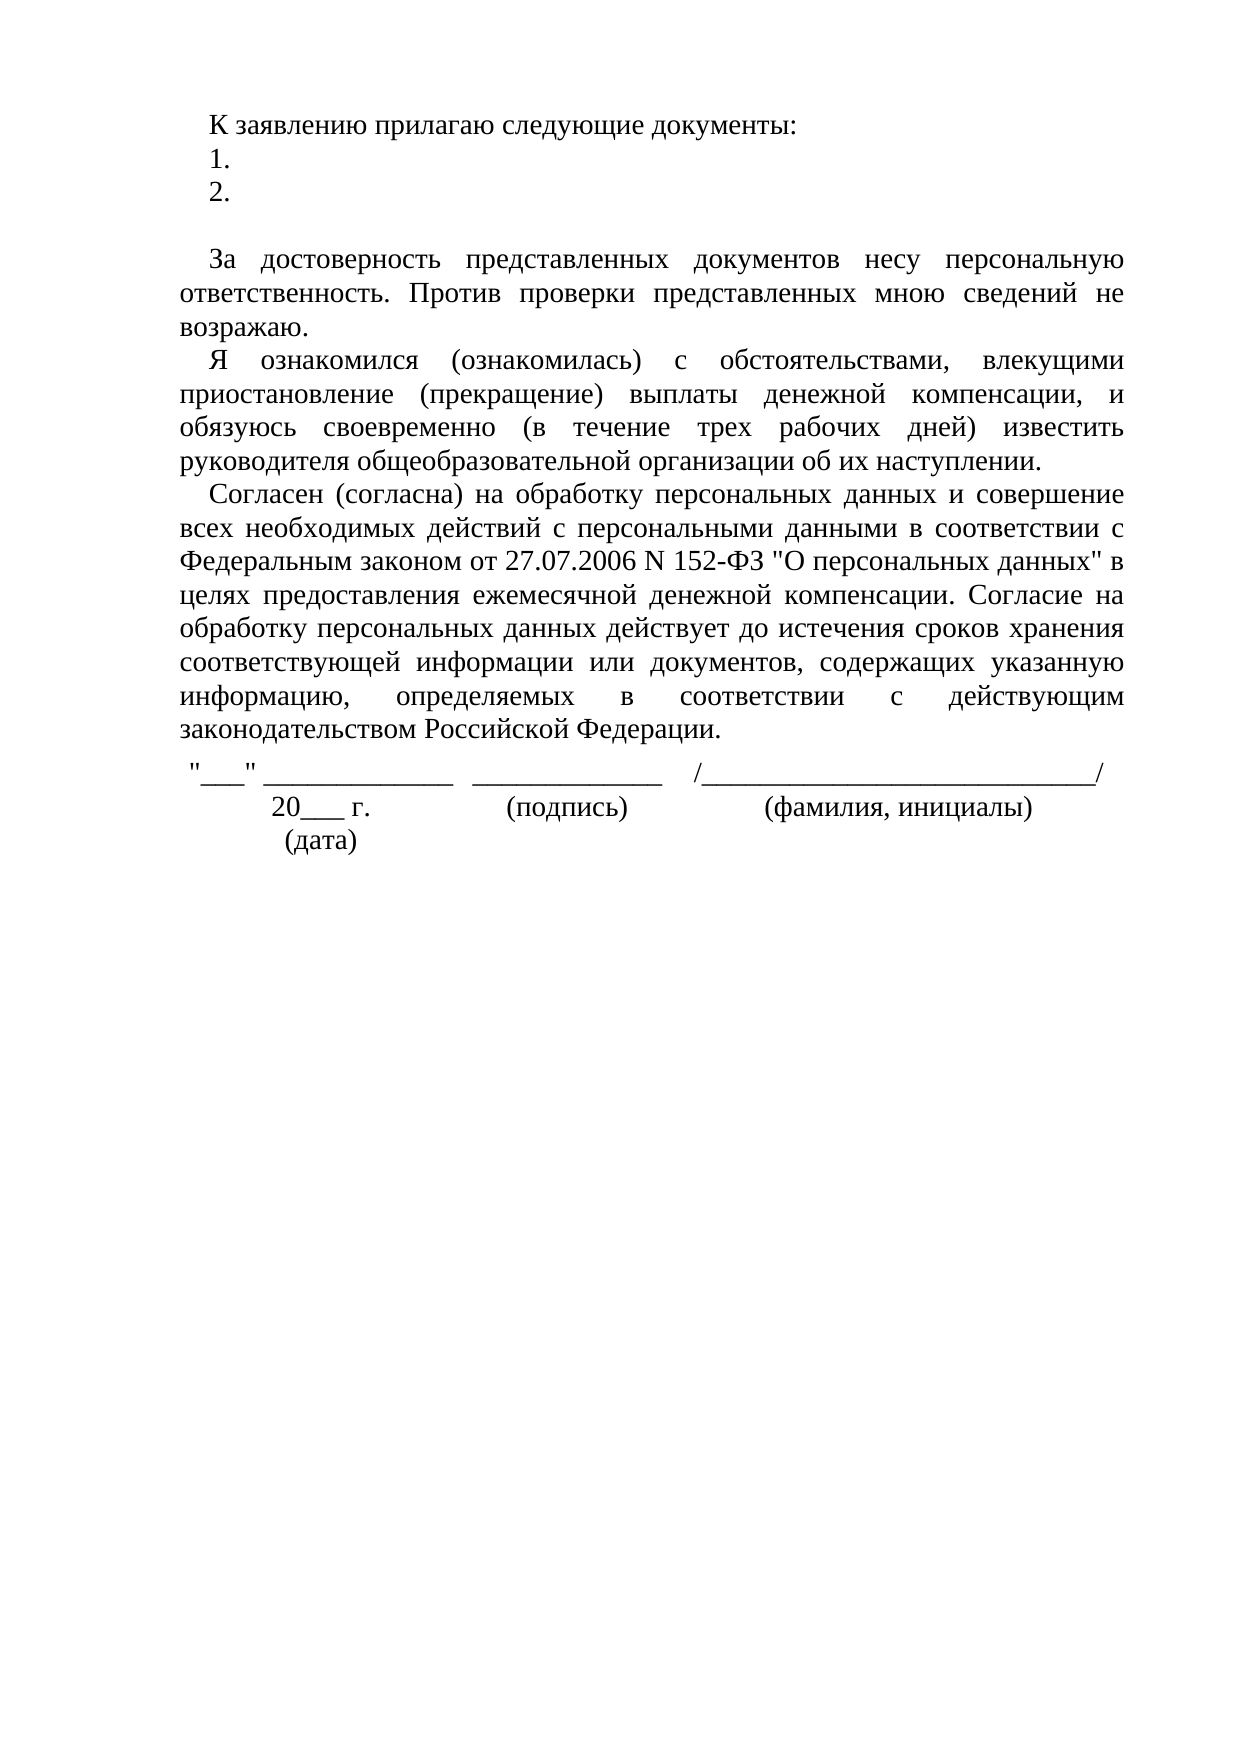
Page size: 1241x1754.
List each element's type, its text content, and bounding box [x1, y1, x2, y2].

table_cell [179, 74, 1125, 755]
table_cell _____________ (подпись) [463, 755, 672, 866]
table_cell "___" _____________ 20___ г. (дата) [179, 755, 462, 866]
table_cell /___________________________/ (фамилия, инициалы) [672, 755, 1125, 866]
